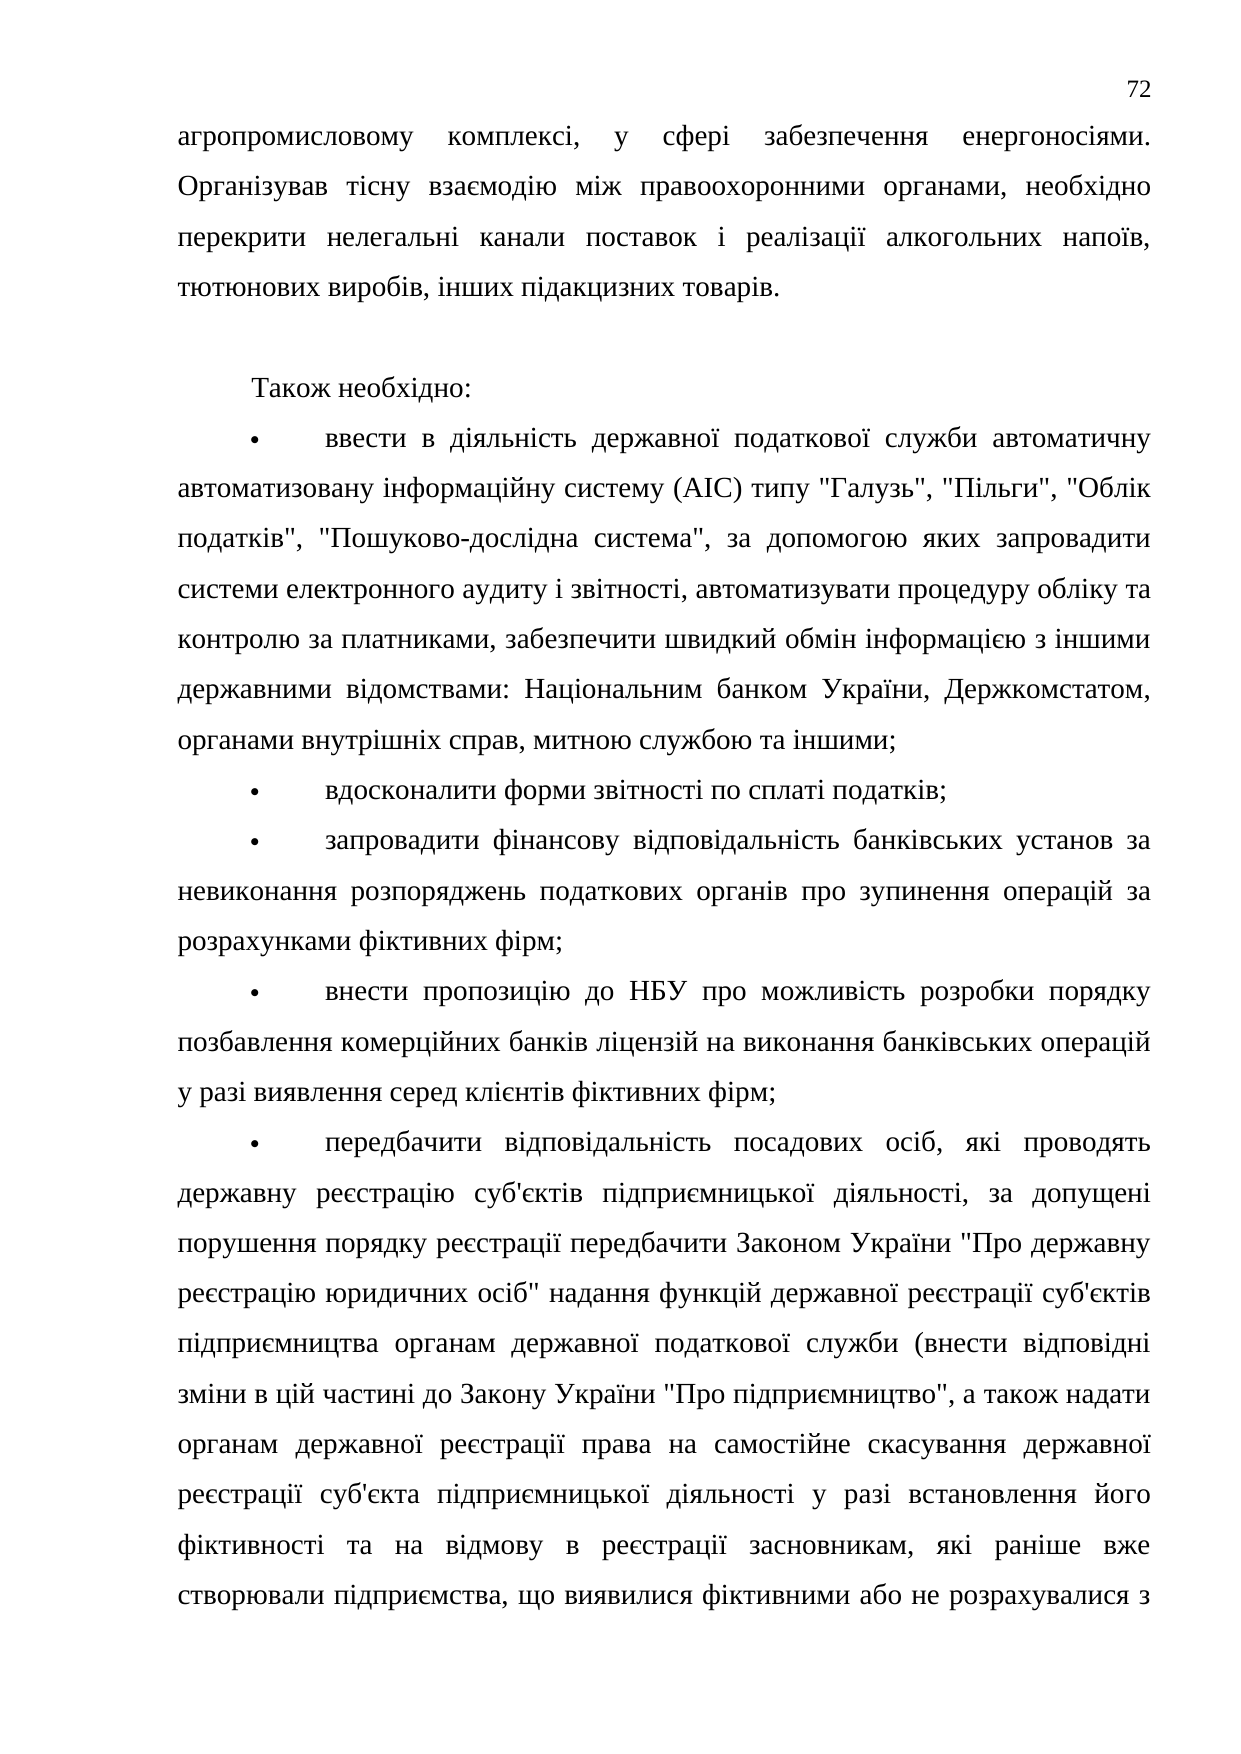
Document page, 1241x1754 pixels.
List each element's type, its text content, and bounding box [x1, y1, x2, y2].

text Також необхідно: [177, 370, 1152, 403]
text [177, 118, 1152, 303]
list ввести в діяльність державної податкової служби автоматичну автоматизовану інформаційну систему (АІС) типу "Галузь", "Пільги", "Облік податків", "Пошуково-дослідна система", за допомогою яких запровадити системи електронного аудиту і звітності, автоматизувати процедуру обліку та контролю за платниками, забезпечити швидкий обмін інформацією з іншими державними відомствами: Національним банком України, Держкомстатом, органами внутрішніх справ, митною службою та іншими; [177, 420, 1152, 755]
list внести пропозицію до НБУ про можливість розробки порядку позбавлення комерційних банків ліцензій на виконання банківських операцій у разі виявлення серед клієнтів фіктивних фірм; [177, 973, 1152, 1108]
list запровадити фінансову відповідальність банківських установ за невиконання розпоряджень податкових органів про зупинення операцій за розрахунками фіктивних фірм; [177, 822, 1152, 957]
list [177, 1124, 1152, 1611]
list вдосконалити форми звітності по сплаті податків; [177, 772, 1152, 806]
